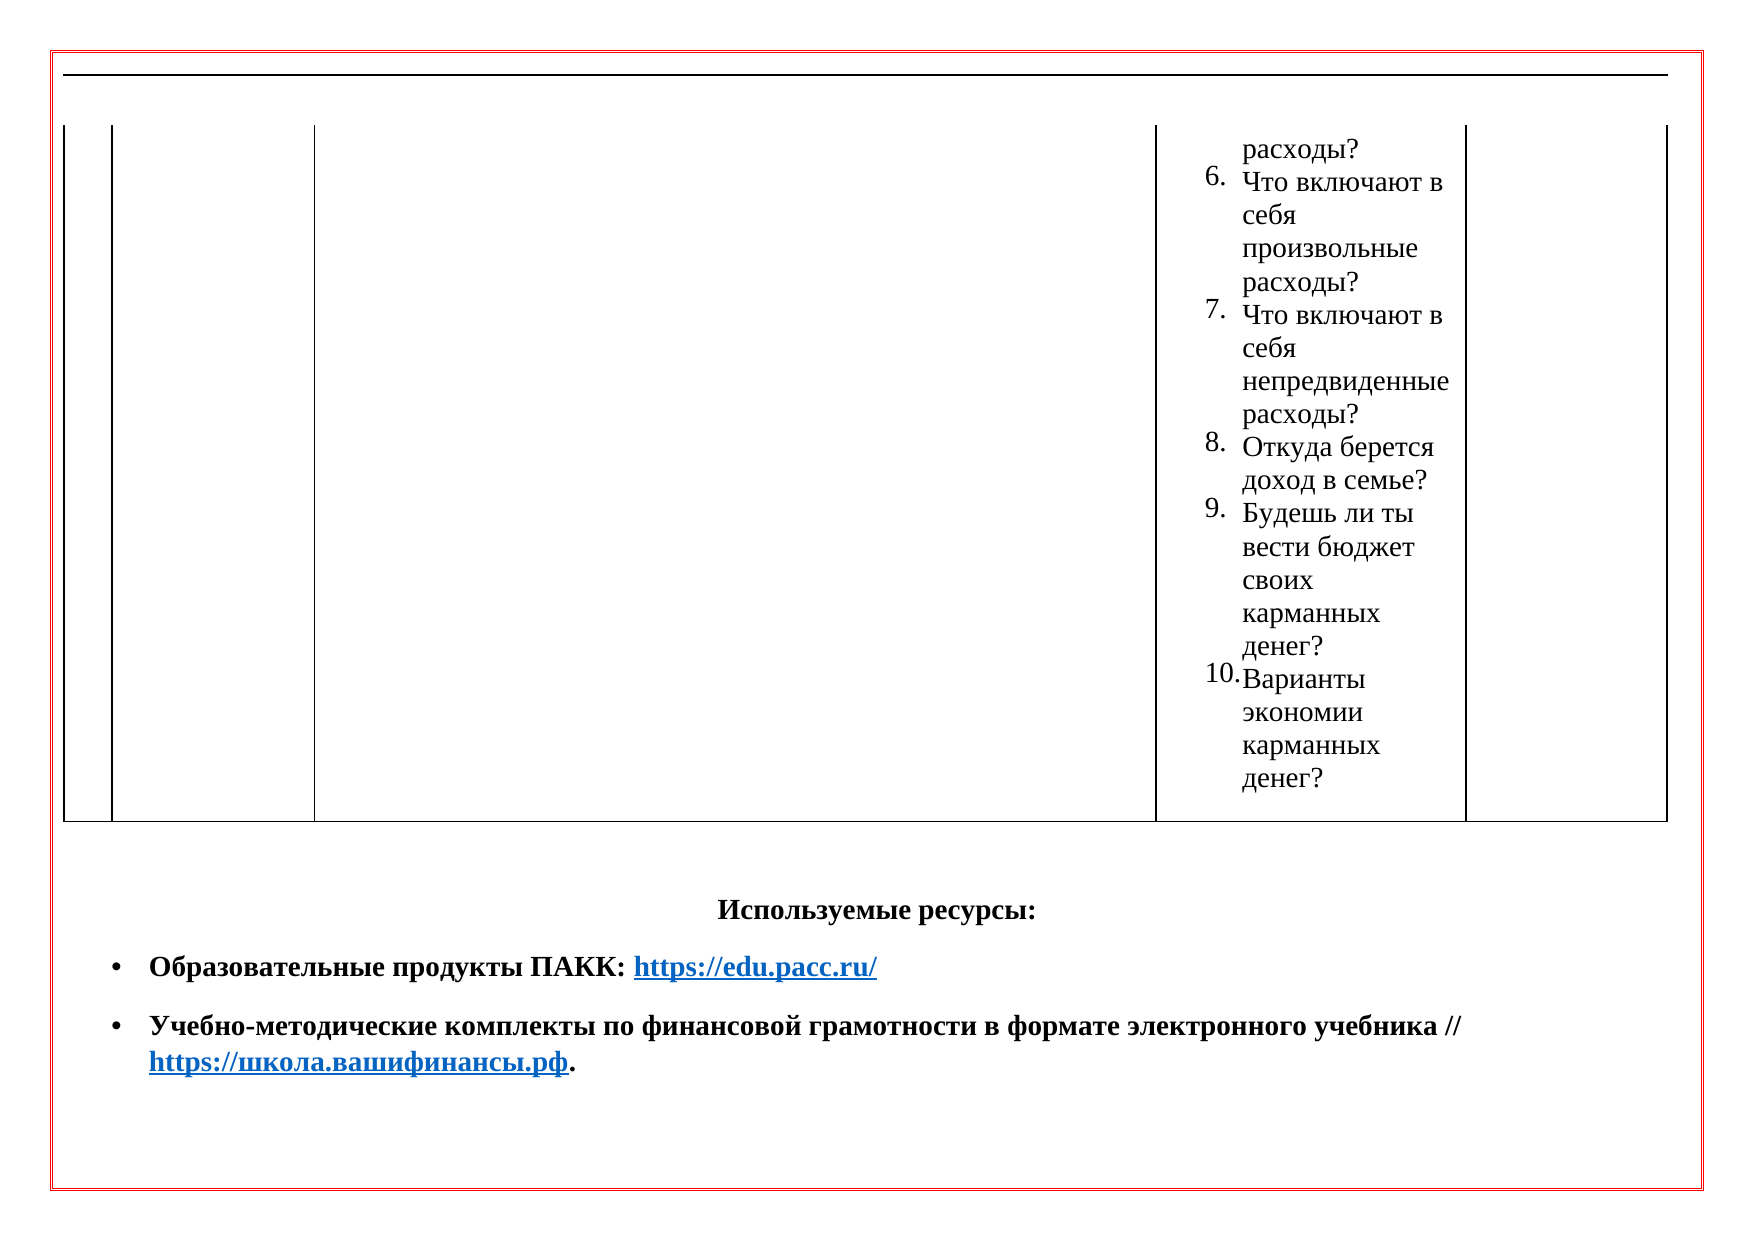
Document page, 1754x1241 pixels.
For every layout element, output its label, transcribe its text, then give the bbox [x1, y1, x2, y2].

list Образовательные продукты ПАКК: https://edu.pacc.ru/ [111, 949, 1470, 983]
list Учебно-методические комплекты по финансовой грамотности в формате электронного учебника // https://школа.вашифинансы.рф. [111, 1008, 1470, 1077]
text Используемые ресурсы: [284, 892, 1470, 926]
